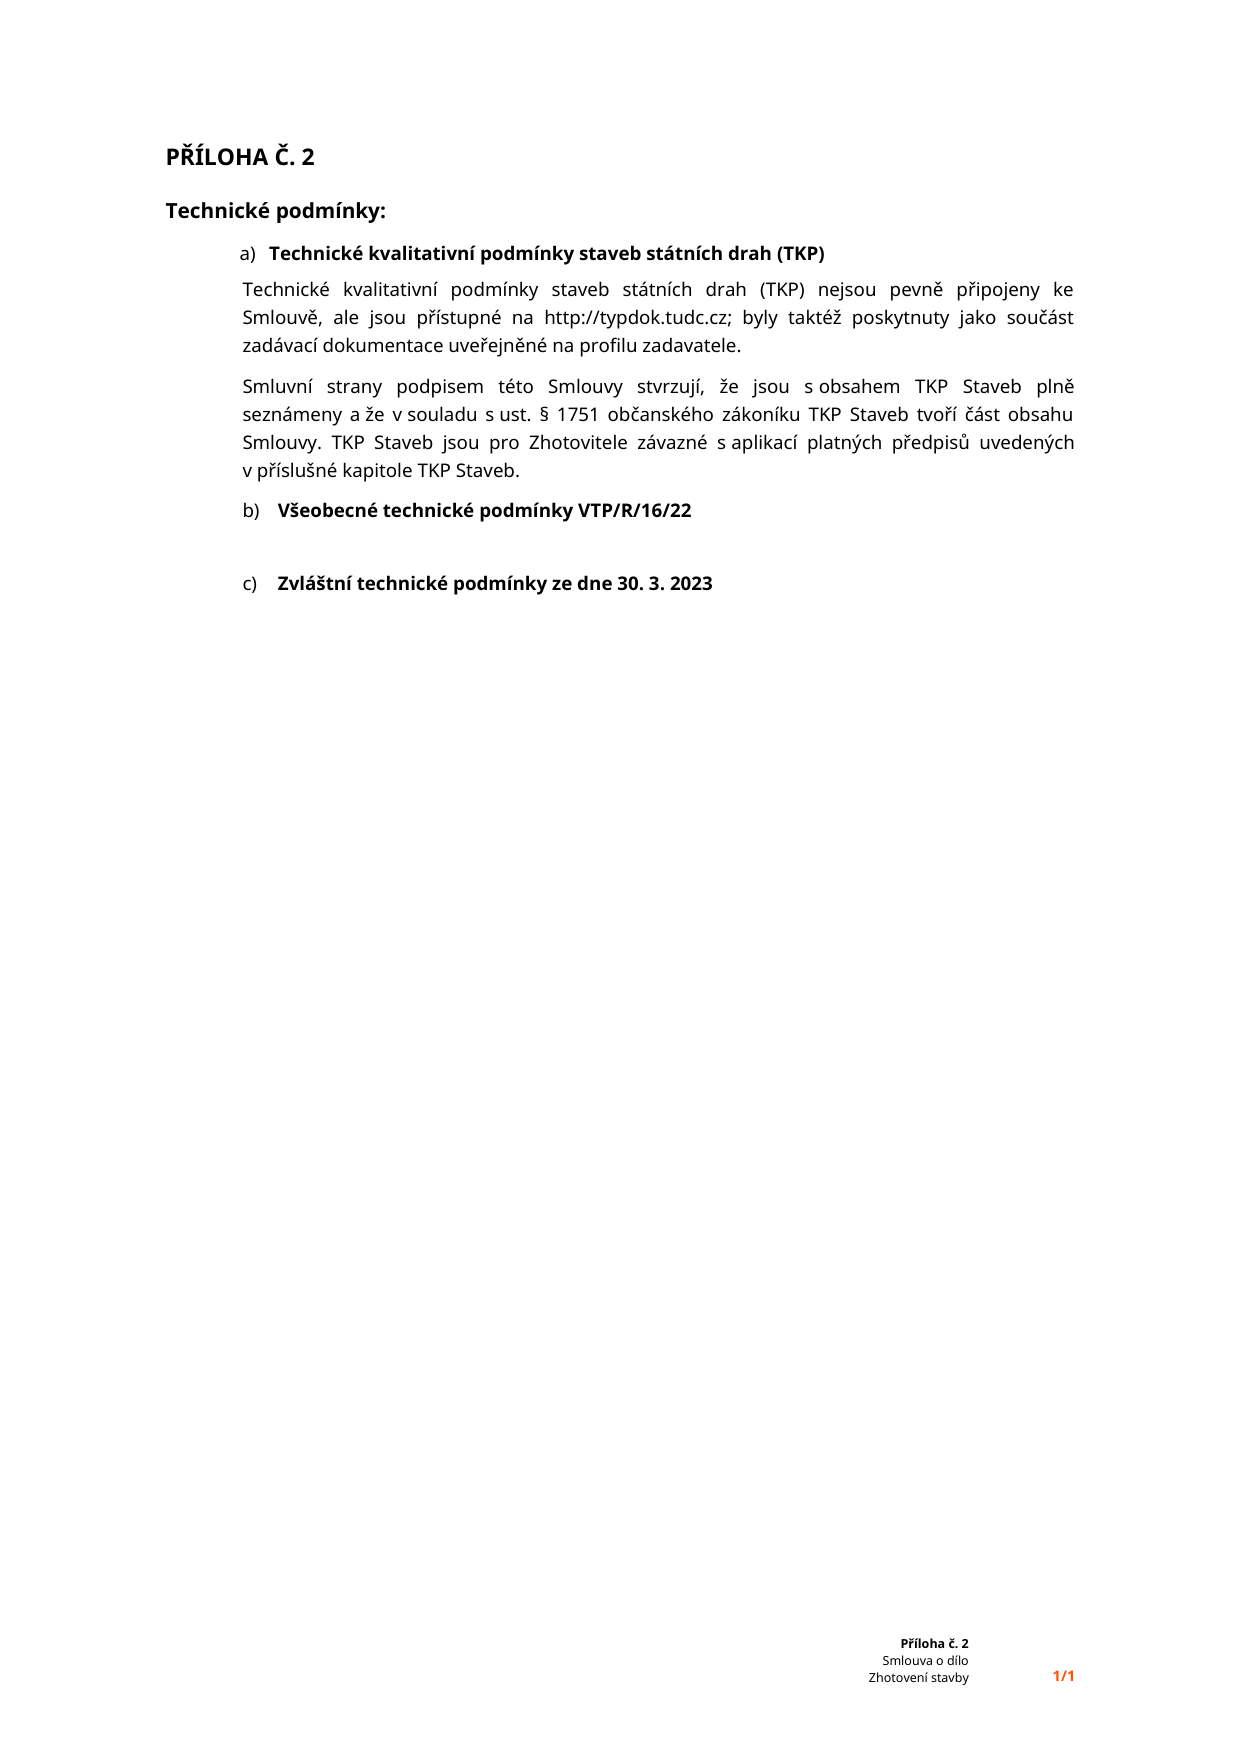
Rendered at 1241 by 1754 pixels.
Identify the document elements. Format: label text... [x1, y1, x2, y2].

text Všeobecné technické podmínky VTP/R/16/22 [242, 498, 1075, 523]
list Technické kvalitativní podmínky staveb státních drah (TKP) [239, 240, 1075, 266]
text Technické podmínky: [165, 197, 1075, 225]
text Smluvní strany podpisem této Smlouvy stvrzují, že jsou s obsahem TKP Staveb plně seznámeny a že v souladu s ust. § 1751 občanského zákoníku TKP Staveb tvoří část obsahu Smlouvy. TKP Staveb jsou pro Zhotovitele závazné s aplikací platných předpisů uvedených v příslušné kapitole TKP Staveb. [242, 373, 1075, 483]
text Příloha č. 2 [165, 141, 1075, 173]
text Technické kvalitativní podmínky staveb státních drah (TKP) nejsou pevně připojeny ke Smlouvě, ale jsou přístupné na http://typdok.tudc.cz; byly taktéž poskytnuty jako součást zadávací dokumentace uveřejněné na profilu zadavatele. [242, 277, 1075, 358]
text Zvláštní technické podmínky ze dne 30. 3. 2023 [242, 571, 1075, 596]
